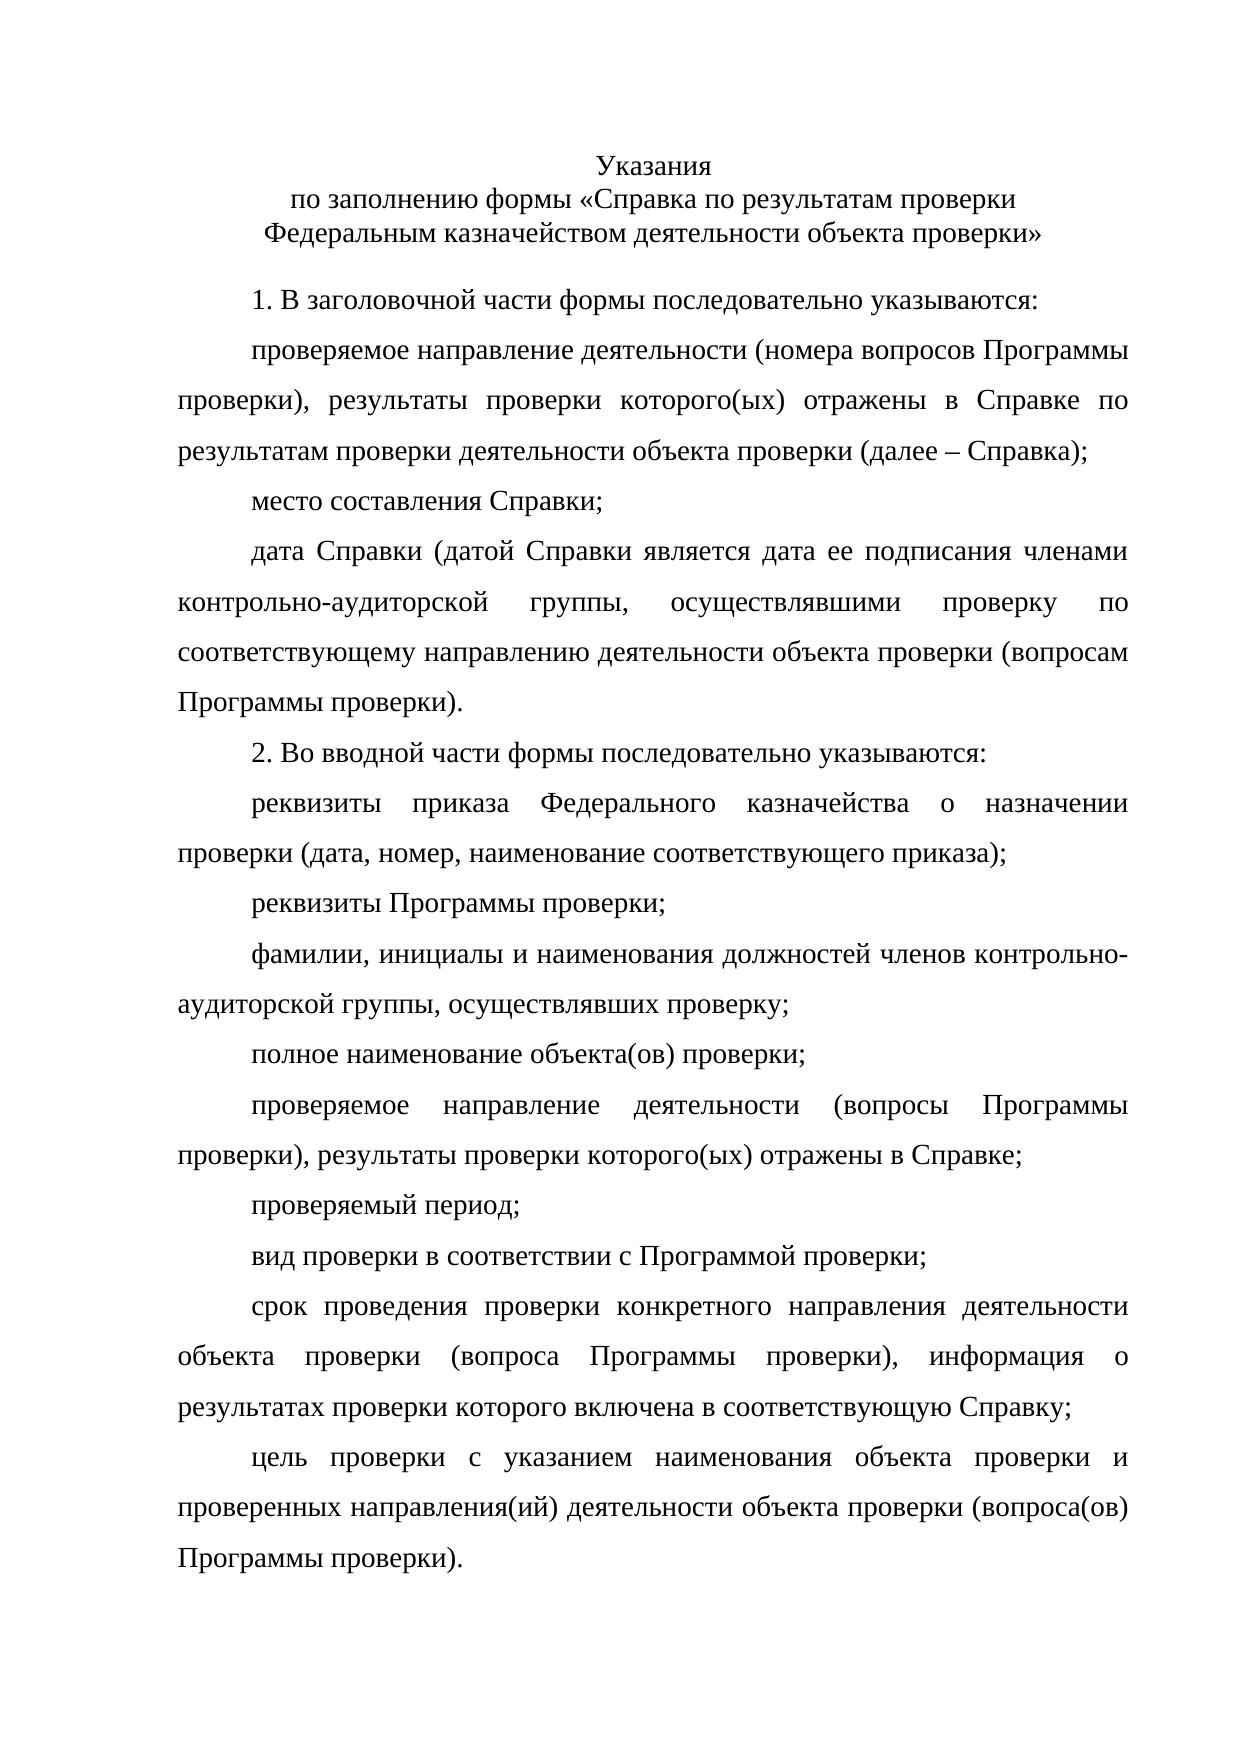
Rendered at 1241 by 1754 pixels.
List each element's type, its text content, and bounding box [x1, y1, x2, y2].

text реквизиты Программы проверки; [177, 886, 1129, 919]
text проверяемое направление деятельности (номера вопросов Программы проверки), результаты проверки которого(ых) отражены в Справке по результатам проверки деятельности объекта проверки (далее – Справка); [177, 332, 1129, 466]
text фамилии, инициалы и наименования должностей членов контрольно-аудиторской группы, осуществлявших проверку; [177, 936, 1129, 1020]
text место составления Справки; [177, 483, 1129, 517]
text полное наименование объекта(ов) проверки; [177, 1037, 1122, 1070]
text срок проведения проверки конкретного направления деятельности объекта проверки (вопроса Программы проверки), информация о результатах проверки которого включена в соответствующую Справку; [177, 1288, 1129, 1422]
text проверяемое направление деятельности (вопросы Программы проверки), результаты проверки которого(ых) отражены в Справке; [177, 1087, 1129, 1171]
text цель проверки с указанием наименования объекта проверки и проверенных направления(ий) деятельности объекта проверки (вопроса(ов) Программы проверки). [177, 1439, 1129, 1573]
text проверяемый период; [177, 1187, 1129, 1221]
text 1. В заголовочной части формы последовательно указываются: [177, 282, 1129, 315]
text дата Справки (датой Справки является дата ее подписания членами контрольно-аудиторской группы, осуществлявшими проверку по соответствующему направлению деятельности объекта проверки (вопросам Программы проверки). [177, 533, 1129, 718]
text реквизиты приказа Федерального казначейства о назначении проверки (дата, номер, наименование соответствующего приказа); [177, 785, 1129, 869]
text вид проверки в соответствии с Программой проверки; [177, 1238, 1129, 1271]
text 2. Во вводной части формы последовательно указываются: [177, 735, 1129, 768]
text Указания [177, 148, 1129, 181]
text по заполнению формы «Справка по результатам проверки [177, 181, 1129, 215]
text Федеральным казначейством деятельности объекта проверки» [177, 215, 1129, 248]
